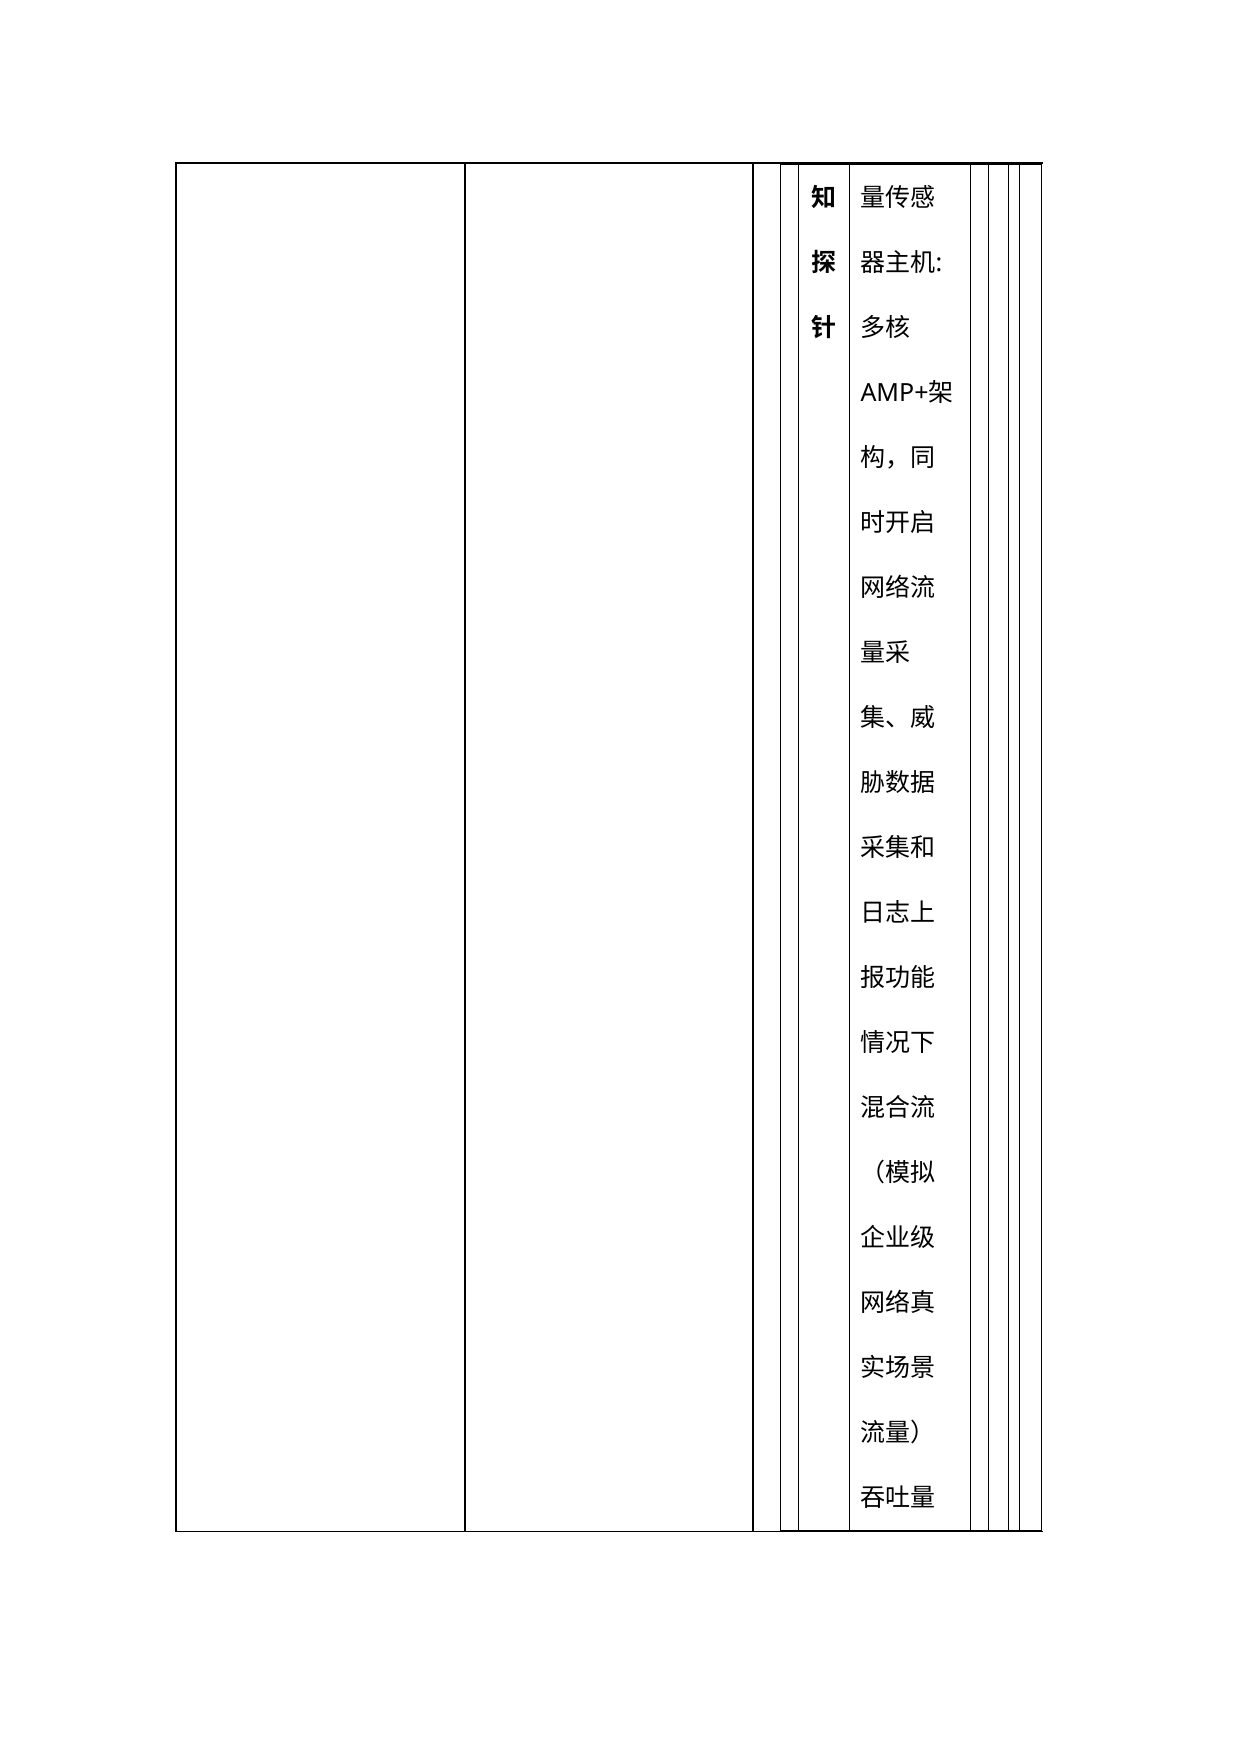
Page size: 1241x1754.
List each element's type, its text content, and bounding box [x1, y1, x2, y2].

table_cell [971, 165, 988, 1530]
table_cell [799, 165, 849, 1530]
table_cell 1 [177, 164, 464, 1531]
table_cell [989, 165, 1008, 1530]
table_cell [1020, 165, 1041, 1530]
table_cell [754, 164, 780, 1531]
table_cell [850, 165, 970, 1530]
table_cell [781, 165, 798, 1530]
table_cell [466, 164, 752, 1531]
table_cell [1009, 165, 1019, 1530]
